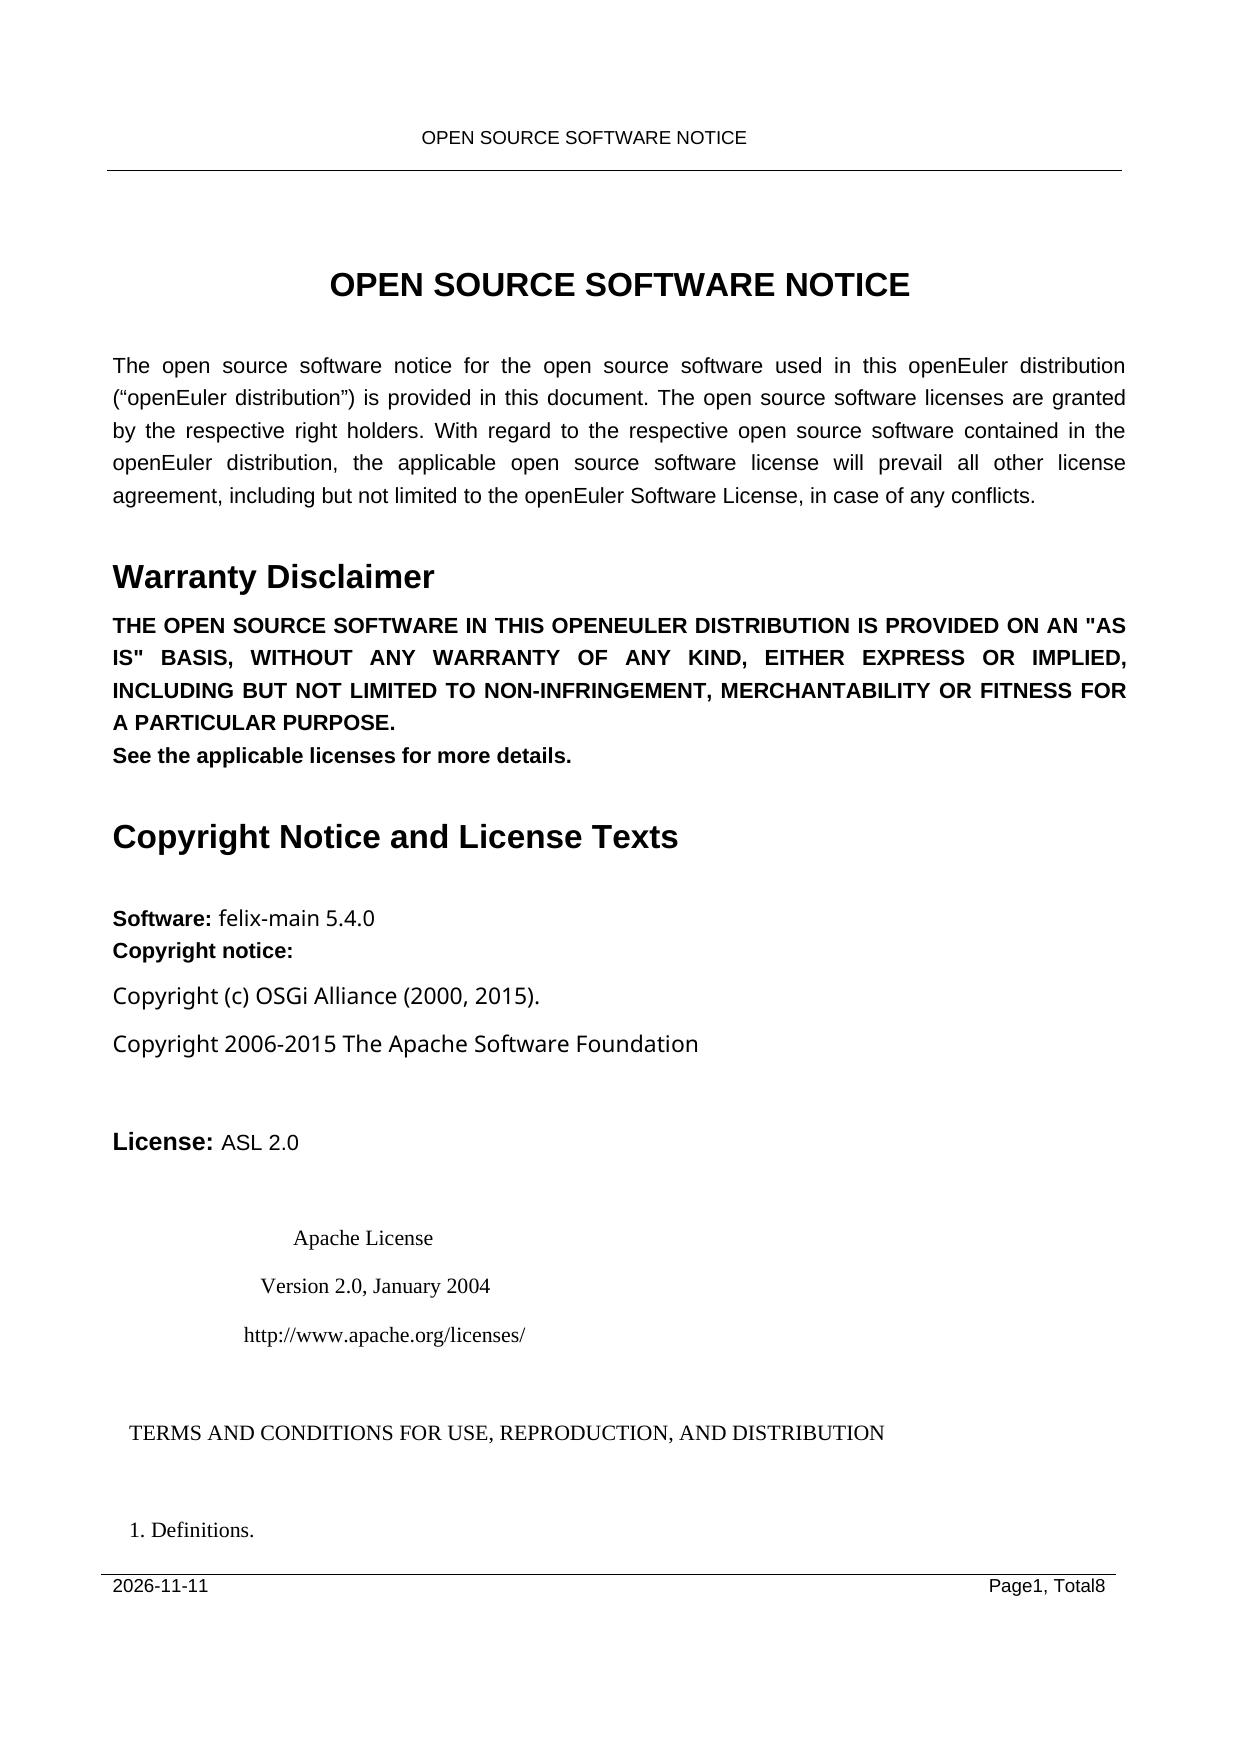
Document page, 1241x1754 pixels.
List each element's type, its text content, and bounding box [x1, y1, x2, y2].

text The open source software notice for the open source software used in this openEuler distribution (“openEuler distribution”) is provided in this document. The open source software licenses are granted by the respective right holders. With regard to the respective open source software contained in the openEuler distribution, the applicable open source software license will prevail all other license agreement, including but not limited to the openEuler Software License, in case of any conflicts. [112, 349, 1128, 511]
text Copyright Notice and License Texts [112, 804, 1128, 869]
text Warranty Disclaimer [112, 544, 1128, 609]
text THE OPEN SOURCE SOFTWARE IN THIS OPENEULER DISTRIBUTION IS PROVIDED ON AN "AS IS" BASIS, WITHOUT ANY WARRANTY OF ANY KIND, EITHER EXPRESS OR IMPLIED, INCLUDING BUT NOT LIMITED TO NON-INFRINGEMENT, MERCHANTABILITY OR FITNESS FOR A PARTICULAR PURPOSE. See the applicable licenses for more details. [112, 609, 1128, 771]
text License: ASL 2.0 [112, 1125, 1128, 1158]
text OPEN SOURCE SOFTWARE NOTICE [112, 251, 1128, 316]
text Software: felix-main 5.4.0 [112, 901, 1128, 934]
text Copyright (c) OSGi Alliance (2000, 2015). Copyright 2006-2015 The Apache Software Foundation [112, 979, 1128, 1109]
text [112, 1172, 1128, 1546]
text Copyright notice: [112, 934, 1128, 966]
